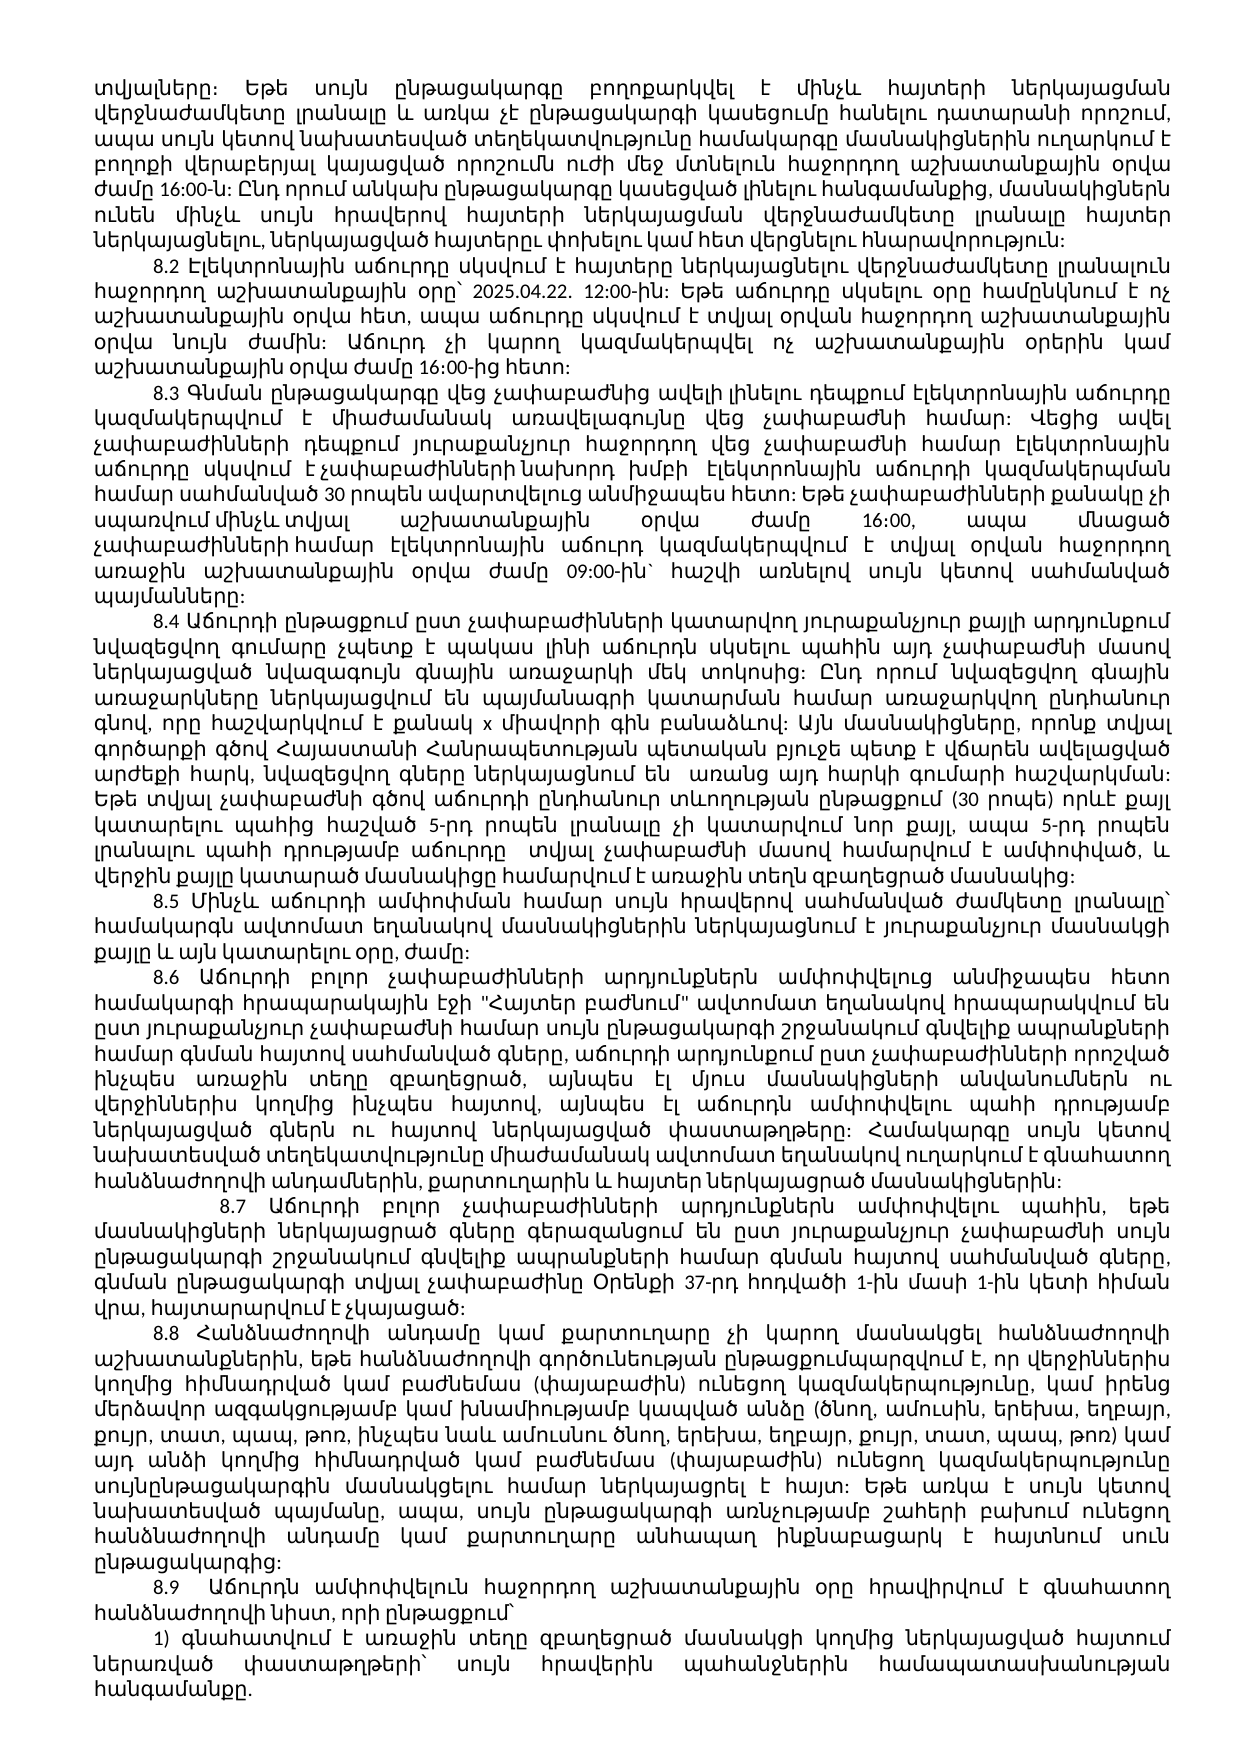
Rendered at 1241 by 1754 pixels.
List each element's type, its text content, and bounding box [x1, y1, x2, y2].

text 8.3 Գնման ընթացակարգը վեց չափաբաժնից ավելի լինելու դեպքում էլեկտրոնային աճուրդը կազմակերպվում է միաժամանակ առավելագույնը վեց չափաբաժնի համար: Վեցից ավել չափաբաժինների դեպքում յուրաքանչյուր հաջորդող վեց չափաբաժնի համար էլեկտրոնային աճուրդը սկսվում է չափաբաժինների նախորդ խմբի էլեկտրոնային աճուրդի կազմակերպման համար սահմանված 30 րոպեն ավարտվելուց անմիջապես հետո: Եթե չափաբաժինների քանակը չի սպառվում մինչև տվյալ աշխատանքային օրվա ժամը 16։00, ապա մնացած չափաբաժինների համար էլեկտրոնային աճուրդ կազմակերպվում է տվյալ օրվան հաջորդող առաջին աշխատանքային օրվա ժամը 09:00-ին` հաշվի առնելով սույն կետով սահմանված պայմանները: [94, 380, 1171, 609]
text 8.5 Մինչև աճուրդի ամփոփման համար սույն հրավերով սահմանված ժամկետը լրանալը՝ համակարգն ավտոմատ եղանակով մասնակիցներին ներկայացնում է յուրաքանչյուր մասնակցի քայլը և այն կատարելու օրը, ժամը: [94, 888, 1171, 964]
text 1) գնահատվում է առաջին տեղը զբաղեցրած մասնակցի կողմից ներկայացված հայտում ներառված փաստաթղթերի՝ սույն հրավերին պահանջներին համապատասխանության հանգամանքը. [94, 1625, 1171, 1702]
text 8.6 Աճուրդի բոլոր չափաբաժինների արդյունքներն ամփոփվելուց անմիջապես հետո համակարգի հրապարակային էջի "Հայտեր բաժնում" ավտոմատ եղանակով հրապարակվում են ըստ յուրաքանչյուր չափաբաժնի համար սույն ընթացակարգի շրջանակում գնվելիք ապրանքների համար գնման հայտով սահմանված գները, աճուրդի արդյունքում ըստ չափաբաժինների որոշված ինչպես առաջին տեղը զբաղեցրած, այնպես էլ մյուս մասնակիցների անվանումներն ու վերջիններիս կողմից ինչպես հայտով, այնպես էլ աճուրդն ամփոփվելու պահի դրությամբ ներկայացված գներն ու հայտով ներկայացված փաստաթղթերը: Համակարգը սույն կետով նախատեսված տեղեկատվությունը միաժամանակ ավտոմատ եղանակով ուղարկում է գնահատող հանձնաժողովի անդամներին, քարտուղարին և հայտեր ներկայացրած մասնակիցներին: [94, 964, 1171, 1193]
text 8.7 Աճուրդի բոլոր չափաբաժինների արդյունքներն ամփոփվելու պահին, եթե մասնակիցների ներկայացրած գները գերազանցում են ըստ յուրաքանչյուր չափաբաժնի սույն ընթացակարգի շրջանակում գնվելիք ապրանքների համար գնման հայտով սահմանված գները, գնման ընթացակարգի տվյալ չափաբաժինը Օրենքի 37-րդ հոդվածի 1-ին մասի 1-ին կետի հիման վրա, հայտարարվում է չկայացած: [94, 1193, 1171, 1320]
text 8.9 Աճուրդն ամփոփվելուն հաջորդող աշխատանքային օրը հրավիրվում է գնահատող հանձնաժողովի նիստ, որի ընթացքում՝ [94, 1574, 1171, 1625]
text 8.4 Աճուրդի ընթացքում ըստ չափաբաժինների կատարվող յուրաքանչյուր քայլի արդյունքում նվազեցվող գումարը չպետք է պակաս լինի աճուրդն սկսելու պահին այդ չափաբաժնի մասով ներկայացված նվազագույն գնային առաջարկի մեկ տոկոսից: Ընդ որում նվազեցվող գնային առաջարկները ներկայացվում են պայմանագրի կատարման համար առաջարկվող ընդհանուր գնով, որը հաշվարկվում է քանակ x միավորի գին բանաձևով: Այն մասնակիցները, որոնք տվյալ գործարքի գծով Հայաստանի Հանրապետության պետական բյուջե պետք է վճարեն ավելացված արժեքի հարկ, նվազեցվող գները ներկայացնում են առանց այդ հարկի գումարի հաշվարկման: Եթե տվյալ չափաբաժնի գծով աճուրդի ընդհանուր տևողության ընթացքում (30 րոպե) որևէ քայլ կատարելու պահից հաշված 5-րդ րոպեն լրանալը չի կատարվում նոր քայլ, ապա 5-րդ րոպեն լրանալու պահի դրությամբ աճուրդը տվյալ չափաբաժնի մասով համարվում է ամփոփված, և վերջին քայլը կատարած մասնակիցը համարվում է առաջին տեղն զբաղեցրած մասնակից: [94, 609, 1171, 888]
text 8.2 Էլեկտրոնային աճուրդը սկսվում է հայտերը ներկայացնելու վերջնաժամկետը լրանալուն հաջորդող աշխատանքային օրը՝ 2025.04.22. 12:00 -ին: Եթե աճուրդը սկսելու օրը համընկնում է ոչ աշխատանքային օրվա հետ, ապա աճուրդը սկսվում է տվյալ օրվան հաջորդող աշխատանքային օրվա նույն ժամին: Աճուրդ չի կարող կազմակերպվել ոչ աշխատանքային օրերին կամ աշխատանքային օրվա ժամը 16։00-ից հետո: [94, 253, 1171, 380]
text 8.8 Հանձնաժողովի անդամը կամ քարտուղարը չի կարող մասնակցել հանձնաժողովի աշխատանքներին, եթե հանձնաժողովի գործունեության ընթացքումպարզվում է, որ վերջիններիս կողմից հիմնադրված կամ բաժնեմաս (փայաբաժին) ունեցող կազմակերպությունը, կամ իրենց մերձավոր ազգակցությամբ կամ խնամիությամբ կապված անձը (ծնող, ամուսին, երեխա, եղբայր, քույր, տատ, պապ, թոռ, ինչպես նաև ամուսնու ծնող, երեխա, եղբայր, քույր, տատ, պապ, թոռ) կամ այդ անձի կողմից հիմնադրված կամ բաժնեմաս (փայաբաժին) ունեցող կազմակերպությունը սույնընթացակարգին մասնակցելու համար ներկայացրել է հայտ: Եթե առկա է սույն կետով նախատեսված պայմանը, ապա, սույն ընթացակարգի առնչությամբ շահերի բախում ունեցող հանձնաժողովի անդամը կամ քարտուղարը անհապաղ ինքնաբացարկ է հայտնում սուն ընթացակարգից: [94, 1320, 1171, 1574]
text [94, 75, 1171, 253]
